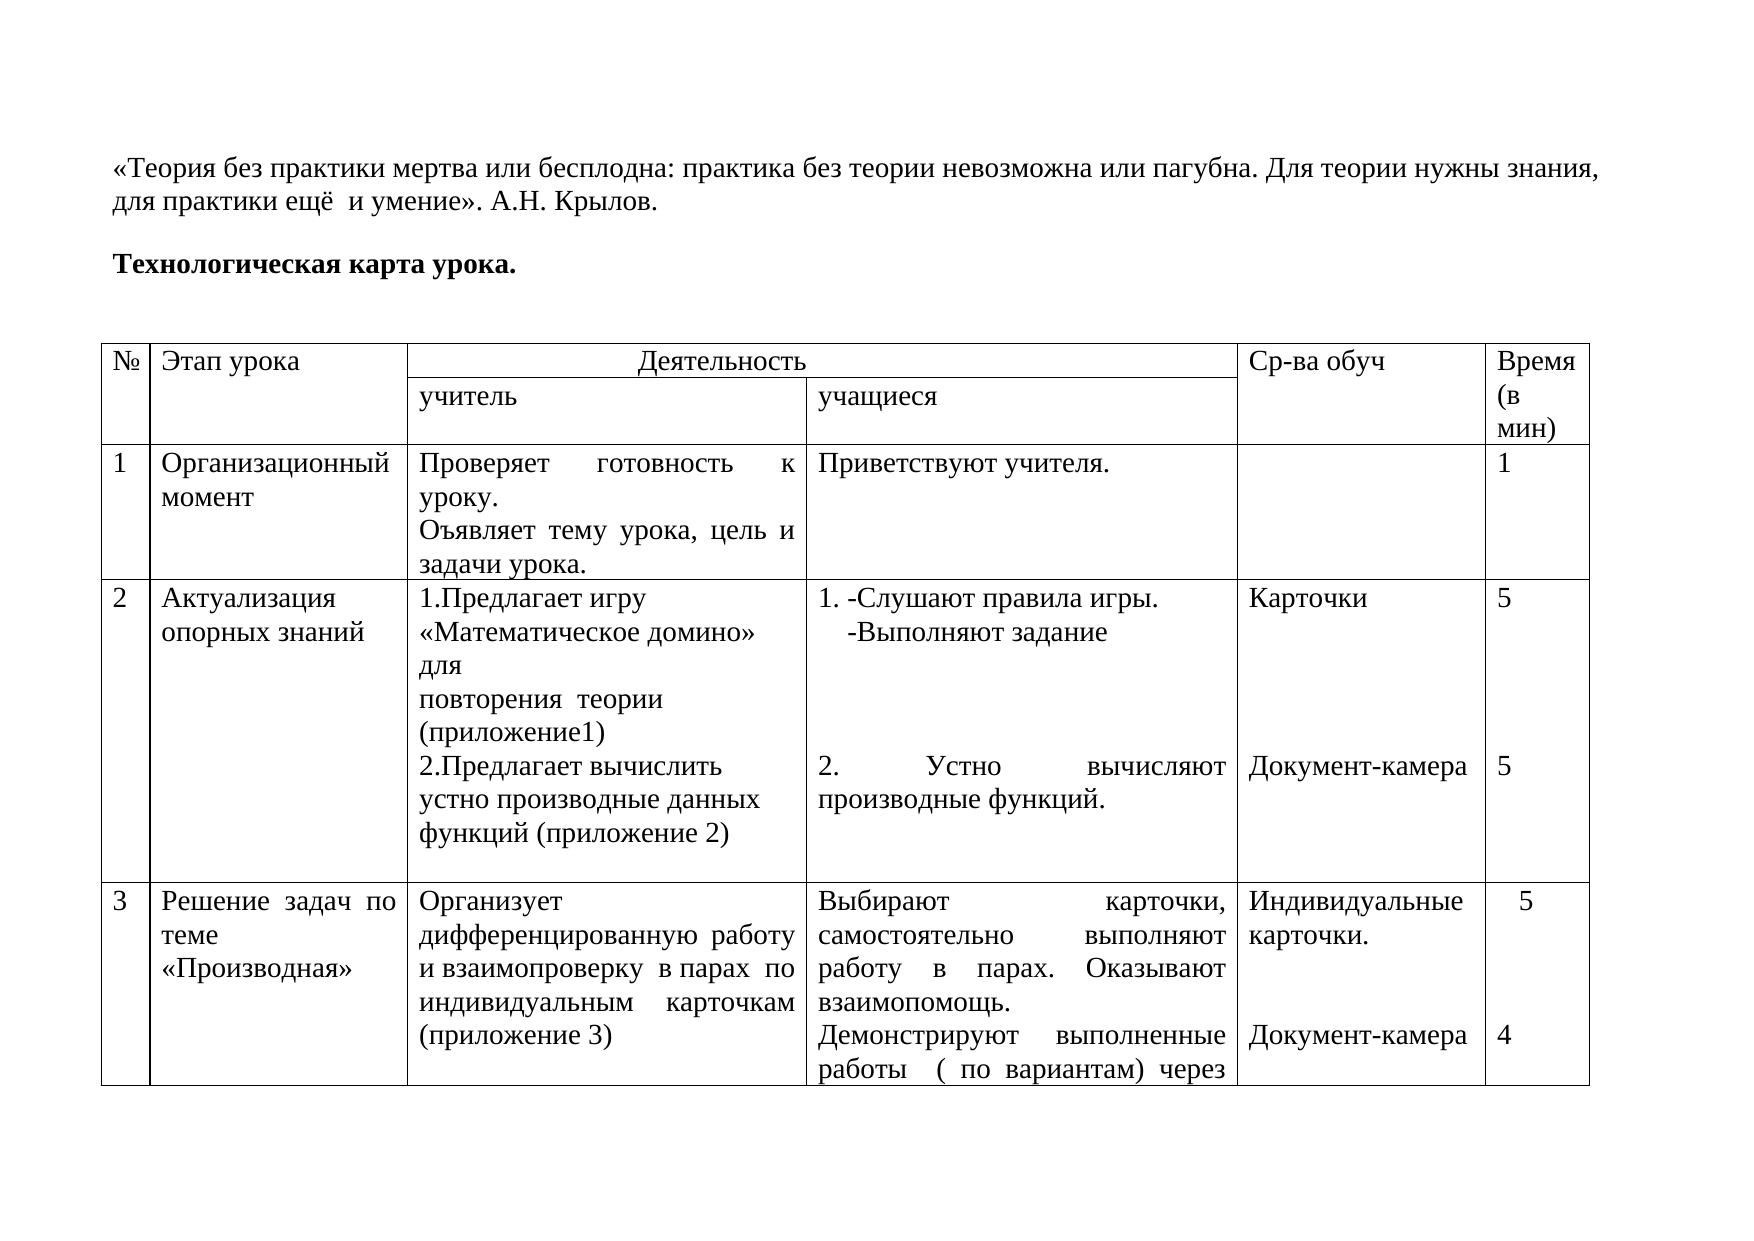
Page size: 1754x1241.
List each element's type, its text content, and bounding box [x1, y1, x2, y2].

table_cell учащиеся [807, 378, 1237, 444]
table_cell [151, 883, 407, 1084]
table_cell Приветствуют учителя. [807, 445, 1237, 579]
table_cell 1 [102, 445, 149, 579]
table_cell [807, 883, 1237, 1084]
table_cell Актуализация опорных знаний [151, 580, 407, 882]
table_cell Организационныймомент [151, 445, 407, 579]
table_cell Карточки Документ-камера [1238, 580, 1485, 882]
table_cell 3 [102, 883, 149, 1084]
table_cell 2 [102, 580, 149, 882]
table_cell учитель [408, 378, 806, 444]
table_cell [1238, 883, 1485, 1084]
text Технологическая карта урока. [112, 246, 1641, 280]
table_header Деятельность [408, 344, 1237, 377]
table_cell 1. -Слушают правила игры. -Выполняют задание 2. Устно вычисляют производные функций. [807, 580, 1237, 882]
table_cell 5 5 [1486, 580, 1589, 882]
table_header № [102, 344, 149, 444]
text «Теория без практики мертва или бесплодна: практика без теории невозможна или пагубна. Для теории нужны знания, для практики ещё и умение». А.Н. Крылов. [112, 150, 1641, 217]
table_header Ср-ва обуч [1238, 344, 1485, 444]
table_cell 1 [1486, 445, 1589, 579]
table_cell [408, 883, 806, 1084]
table_cell 5 4 [1486, 883, 1589, 1084]
table_cell Проверяет готовность к уроку. Оъявляет тему урока, цель и задачи урока. [408, 445, 806, 579]
table_header Этап урока [151, 344, 407, 444]
table_cell [1238, 445, 1485, 579]
table_cell 1.Предлагает игру «Математическое домино» для повторения теории (приложение1) 2.Предлагает вычислить устно производные данных функций (приложение 2) [408, 580, 806, 882]
table_header Время (в мин) [1486, 344, 1589, 444]
